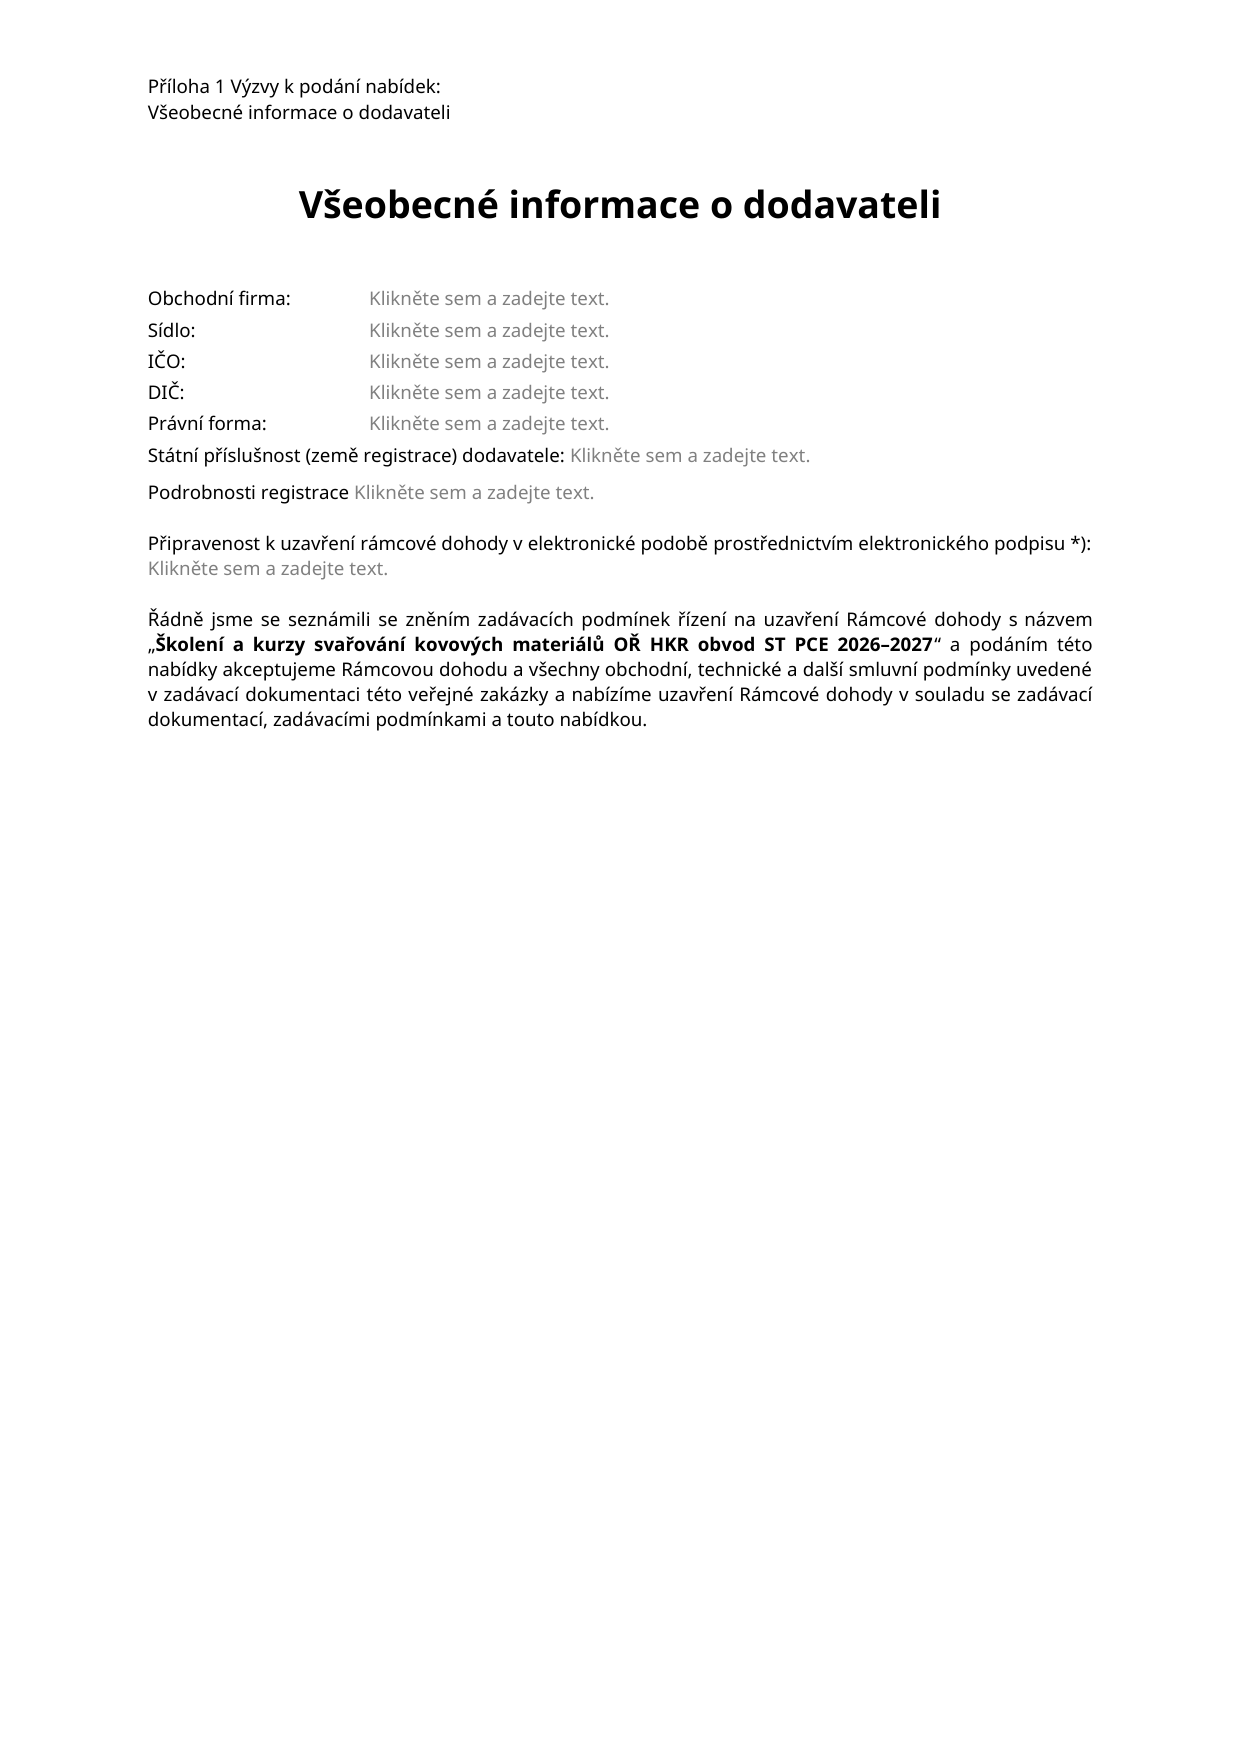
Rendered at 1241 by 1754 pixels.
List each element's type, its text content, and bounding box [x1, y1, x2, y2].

text Připravenost k uzavření rámcové dohody v elektronické podobě prostřednictvím elektronického podpisu *): [148, 530, 1093, 581]
text Státní příslušnost (země registrace) dodavatele: [148, 442, 1093, 467]
text Podrobnosti registrace [148, 479, 1093, 504]
text Právní forma: [148, 411, 1093, 436]
text IČO: [148, 348, 1093, 373]
text DIČ: [148, 379, 1093, 404]
text Sídlo: [148, 317, 1093, 342]
text Řádně jsme se seznámili se zněním zadávacích podmínek řízení na uzavření Rámcové dohody s názvem „Školení a kurzy svařování kovových materiálů OŘ HKR obvod ST PCE 2026–2027“ a podáním této nabídky akceptujeme Rámcovou dohodu a všechny obchodní, technické a další smluvní podmínky uvedené v zadávací dokumentaci této veřejné zakázky a nabízíme uzavření Rámcové dohody v souladu se zadávací dokumentací, zadávacími podmínkami a touto nabídkou. [148, 606, 1093, 731]
title Všeobecné informace o dodavateli [148, 178, 1093, 229]
text Obchodní firma: [148, 286, 1093, 311]
